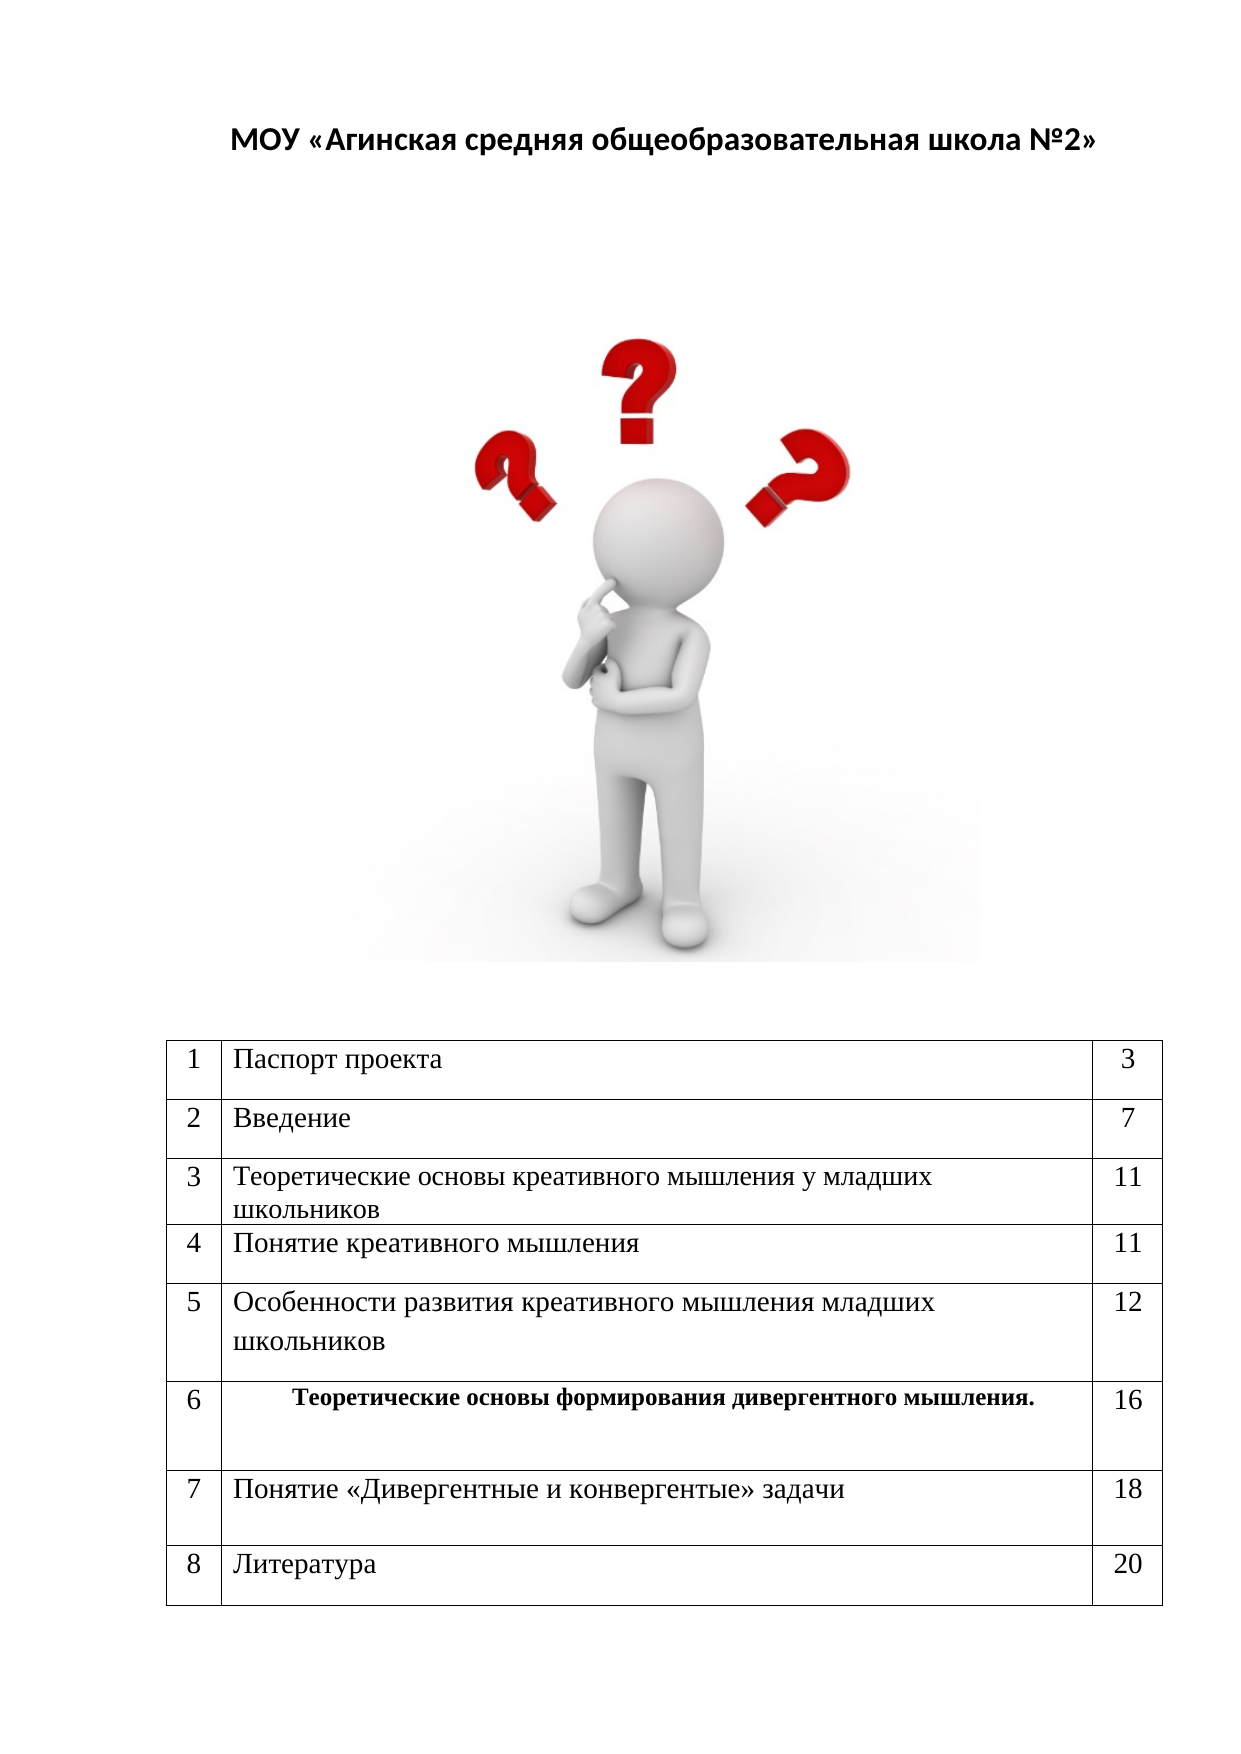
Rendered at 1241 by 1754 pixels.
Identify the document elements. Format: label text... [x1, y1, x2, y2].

table_cell Литература [222, 1546, 1092, 1604]
table_cell 16 [1093, 1382, 1162, 1470]
text МОУ «Агинская средняя общеобразовательная школа №2» [177, 118, 1152, 159]
table_header 3 [1093, 1041, 1162, 1099]
picture [177, 317, 1152, 962]
table_cell 11 [1093, 1225, 1162, 1283]
table_cell 11 [1093, 1159, 1162, 1224]
table_cell Особенности развития креативного мышления младших школьников [222, 1284, 1092, 1381]
table_cell Понятие креативного мышления [222, 1225, 1092, 1283]
table_cell 4 [167, 1225, 221, 1283]
table_cell Введение [222, 1100, 1092, 1158]
table_cell Понятие «Дивергентные и конвергентые» задачи [222, 1471, 1092, 1545]
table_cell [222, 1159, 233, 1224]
table_cell 18 [1093, 1471, 1162, 1545]
table_cell 3 [167, 1159, 221, 1224]
table_cell 7 [1093, 1100, 1162, 1158]
table_cell Теоретические основы креативного мышления у младших школьников [380, 1159, 1092, 1224]
table_cell 5 [167, 1284, 221, 1381]
table_cell 8 [167, 1546, 221, 1604]
table_cell 6 [167, 1382, 221, 1470]
table_header Паспорт проекта [222, 1041, 1092, 1099]
table_cell 7 [167, 1471, 221, 1545]
table_cell 12 [1093, 1284, 1162, 1381]
table_cell Теоретические основы формирования дивергентного мышления. [222, 1382, 1092, 1470]
table_cell 20 [1093, 1546, 1162, 1604]
table_header 1 [167, 1041, 221, 1099]
table_cell 2 [167, 1100, 221, 1158]
